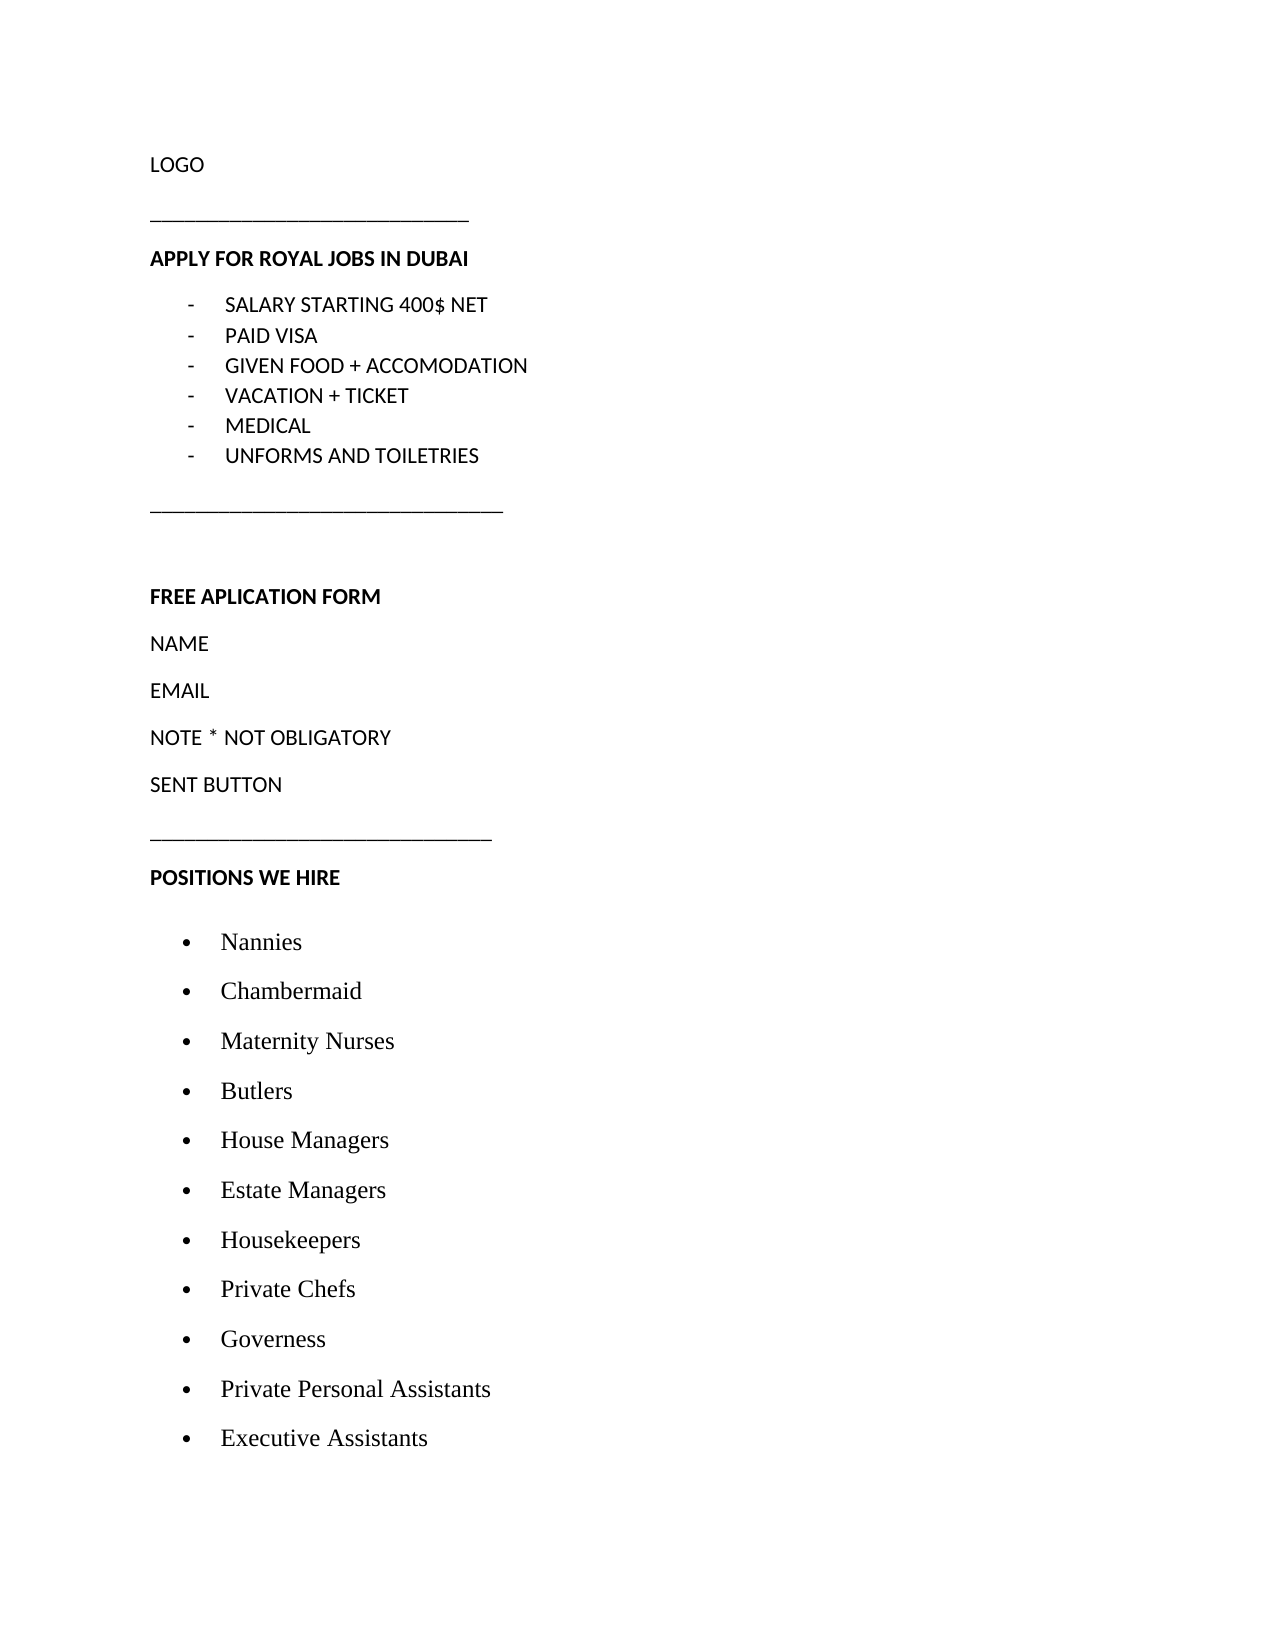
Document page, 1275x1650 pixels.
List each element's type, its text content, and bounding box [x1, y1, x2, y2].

list GIVEN FOOD + ACCOMODATION [187, 351, 1125, 379]
list MEDICAL [187, 411, 1125, 439]
list Chambermaid [183, 960, 1125, 1005]
list Nannies [183, 910, 1125, 955]
list UNFORMS AND TOILETRIES [187, 442, 1125, 470]
text NAME [150, 629, 1125, 657]
text LOGO [150, 150, 1125, 178]
list Maternity Nurses [183, 1010, 1125, 1055]
list Governess [183, 1308, 1125, 1353]
list SALARY STARTING 400$ NET [187, 291, 1125, 319]
list Estate Managers [183, 1159, 1125, 1204]
text _______________________________ [150, 488, 1125, 517]
list PAID VISA [187, 321, 1125, 349]
list Private Personal Assistants [183, 1358, 1125, 1403]
list Butlers [183, 1059, 1125, 1104]
text POSITIONS WE HIRE [150, 863, 1125, 892]
list Private Chefs [183, 1258, 1125, 1303]
list Executive Assistants [183, 1407, 1125, 1452]
text FREE APLICATION FORM [150, 582, 1125, 610]
list VACATION + TICKET [187, 381, 1125, 409]
text ____________________________ [150, 197, 1125, 225]
text SENT BUTTON [150, 770, 1125, 798]
text ______________________________ [150, 817, 1125, 845]
list House Managers [183, 1109, 1125, 1154]
text APPLY FOR ROYAL JOBS IN DUBAI [150, 244, 1125, 272]
text EMAIL [150, 676, 1125, 704]
list Housekeepers [183, 1208, 1125, 1253]
text NOTE * NOT OBLIGATORY [150, 723, 1125, 751]
